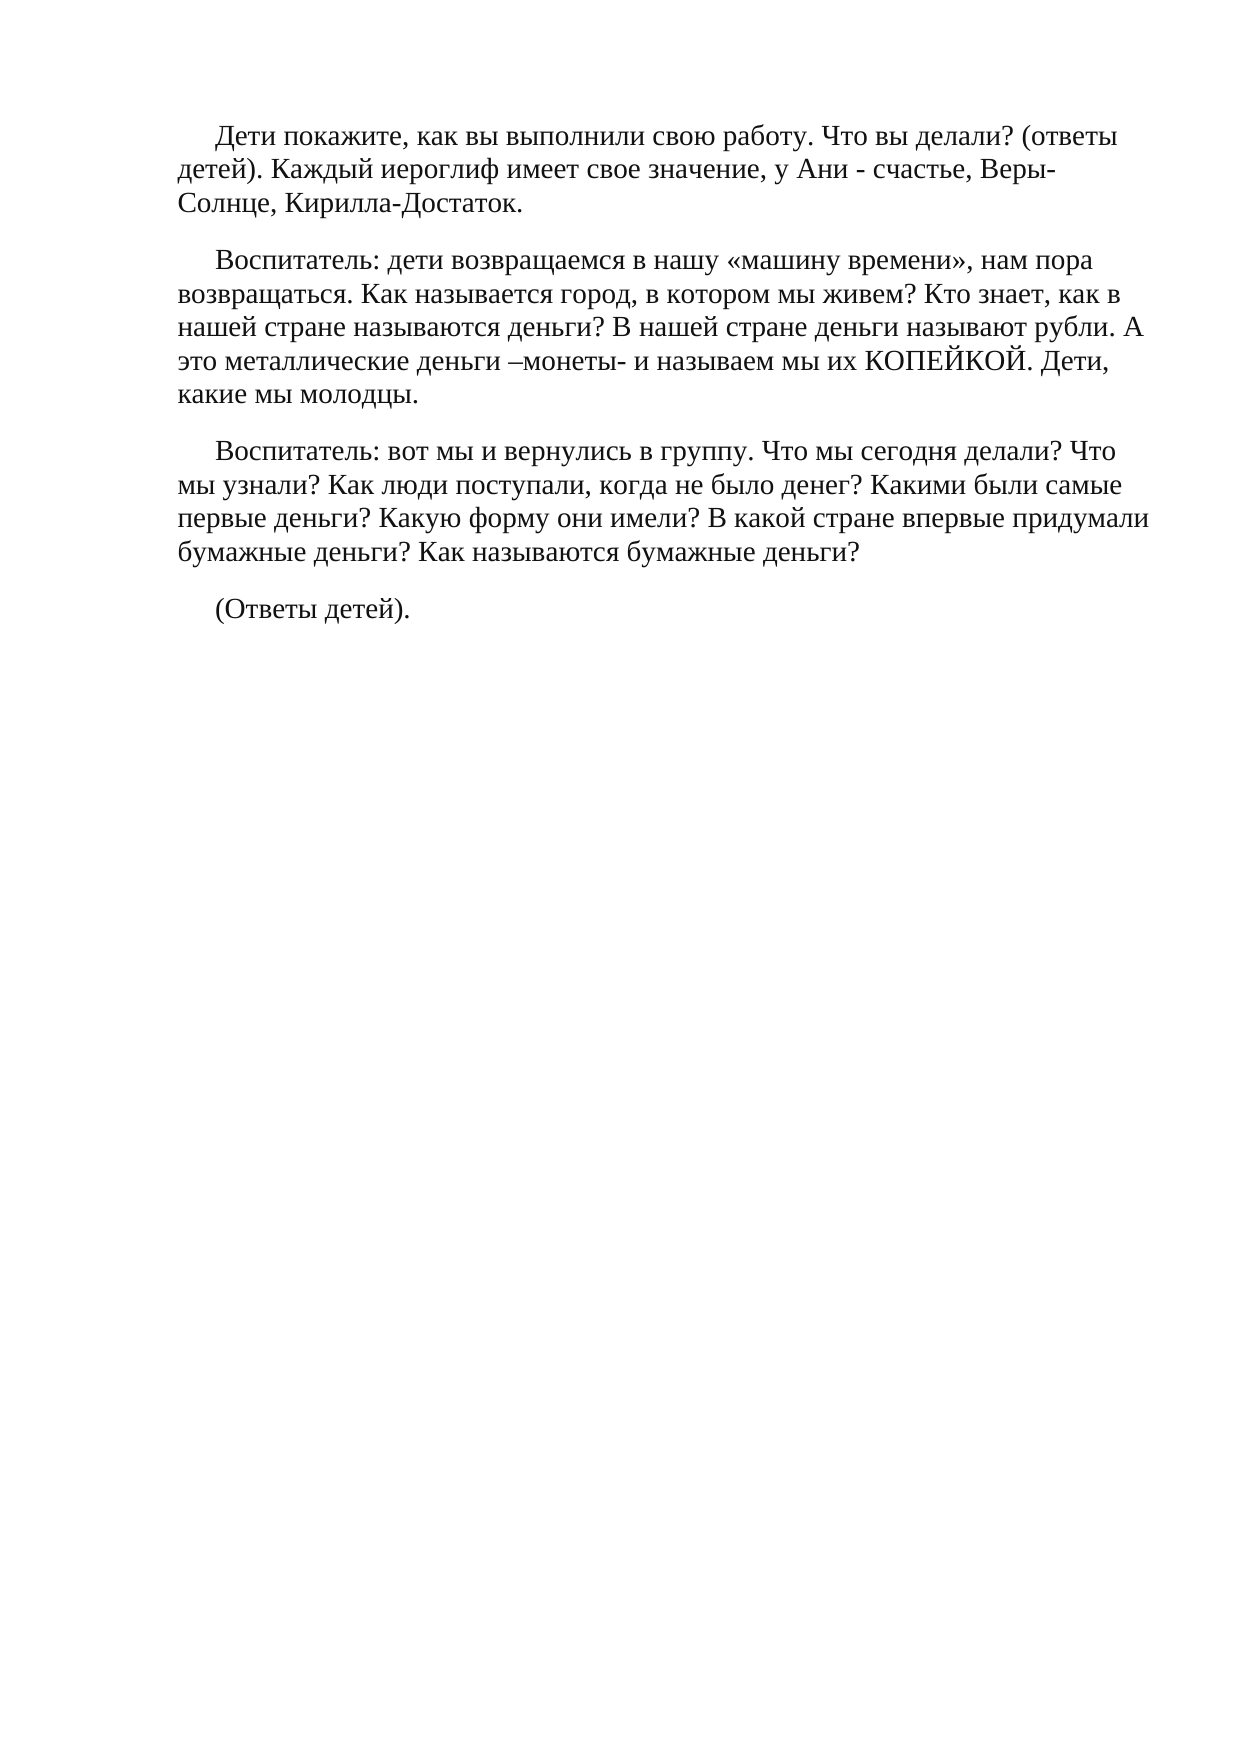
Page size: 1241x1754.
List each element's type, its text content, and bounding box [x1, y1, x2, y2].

text Дети покажите, как вы выполнили свою работу. Что вы делали? (ответы детей). Каждый иероглиф имеет свое значение, у Ани - счастье, Веры- Солнце, Кирилла-Достаток. [177, 118, 1152, 219]
text Воспитатель: дети возвращаемся в нашу «машину времени», нам пора возвращаться. Как называется город, в котором мы живем? Кто знает, как в нашей стране называются деньги? В нашей стране деньги называют рубли. А это металлические деньги –монеты- и называем мы их КОПЕЙКОЙ. Дети, какие мы молодцы. [177, 242, 1152, 410]
text Воспитатель: вот мы и вернулись в группу. Что мы сегодня делали? Что мы узнали? Как люди поступали, когда не было денег? Какими были самые первые деньги? Какую форму они имели? В какой стране впервые придумали бумажные деньги? Как называются бумажные деньги? [177, 433, 1152, 567]
text (Ответы детей). [177, 591, 1152, 624]
